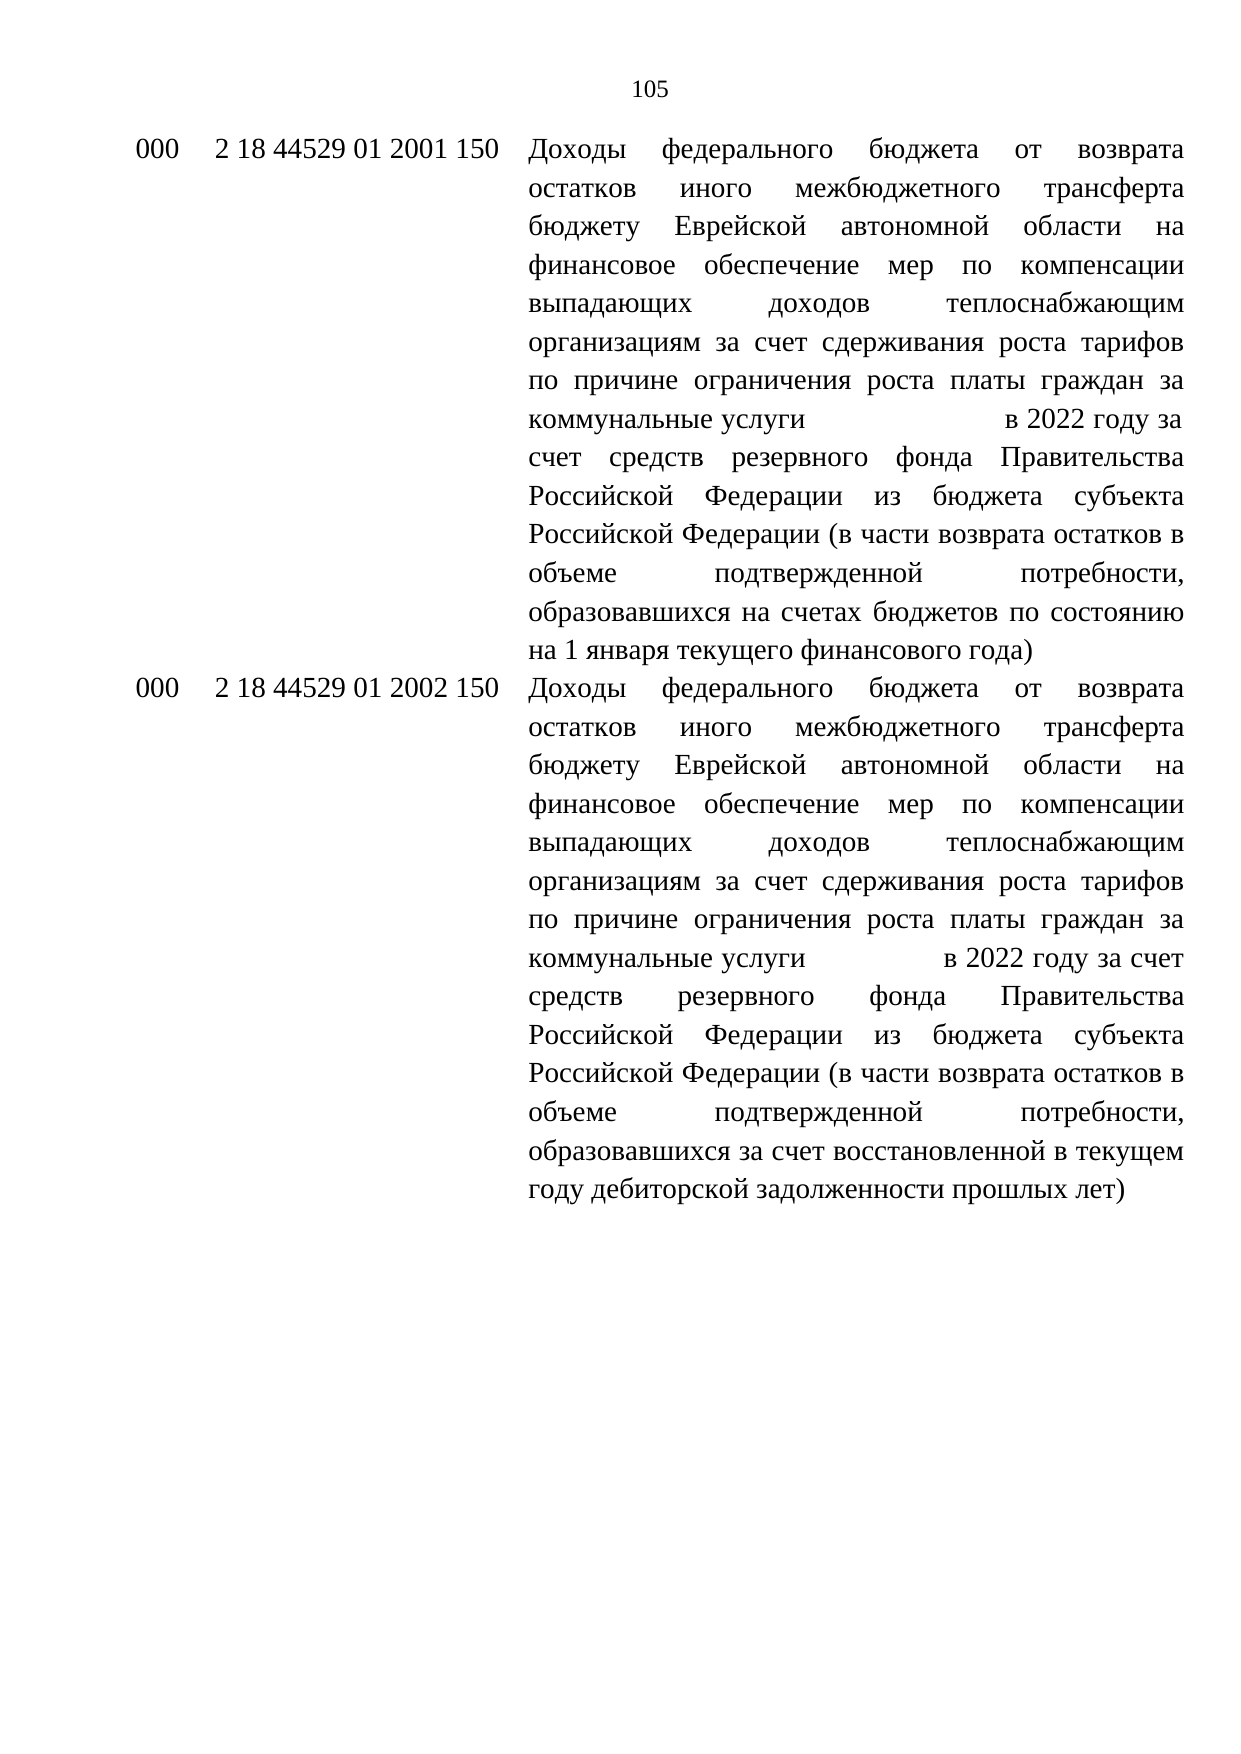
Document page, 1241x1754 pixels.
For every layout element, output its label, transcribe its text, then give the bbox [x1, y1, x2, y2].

table_cell 2 18 44529 01 2001 150 [196, 131, 517, 670]
table_cell Доходы федерального бюджета от возврата остатков иного межбюджетного трансферта бюджету Еврейской автономной области на финансовое обеспечение мер по компенсации выпадающих доходов теплоснабжающим организациям за счет сдерживания роста тарифов по причине ограничения роста платы граждан за коммунальные услуги в 2022 году за счет средств резервного фонда Правительства Российской Федерации из бюджета субъекта Российской Федерации (в части возврата остатков в объеме подтвержденной потребности, образовавшихся на счетах бюджетов по состоянию на 1 января текущего финансового года) [517, 131, 1196, 670]
table_cell 000 [118, 670, 196, 1209]
table_cell 000 [118, 131, 196, 670]
table_cell 2 18 44529 01 2002 150 [196, 670, 517, 1209]
table_cell Доходы федерального бюджета от возврата остатков иного межбюджетного трансферта бюджету Еврейской автономной области на финансовое обеспечение мер по компенсации выпадающих доходов теплоснабжающим организациям за счет сдерживания роста тарифов по причине ограничения роста платы граждан за коммунальные услуги в 2022 году за счет средств резервного фонда Правительства Российской Федерации из бюджета субъекта Российской Федерации (в части возврата остатков в объеме подтвержденной потребности, образовавшихся за счет восстановленной в текущем году дебиторской задолженности прошлых лет) [517, 670, 1196, 1209]
